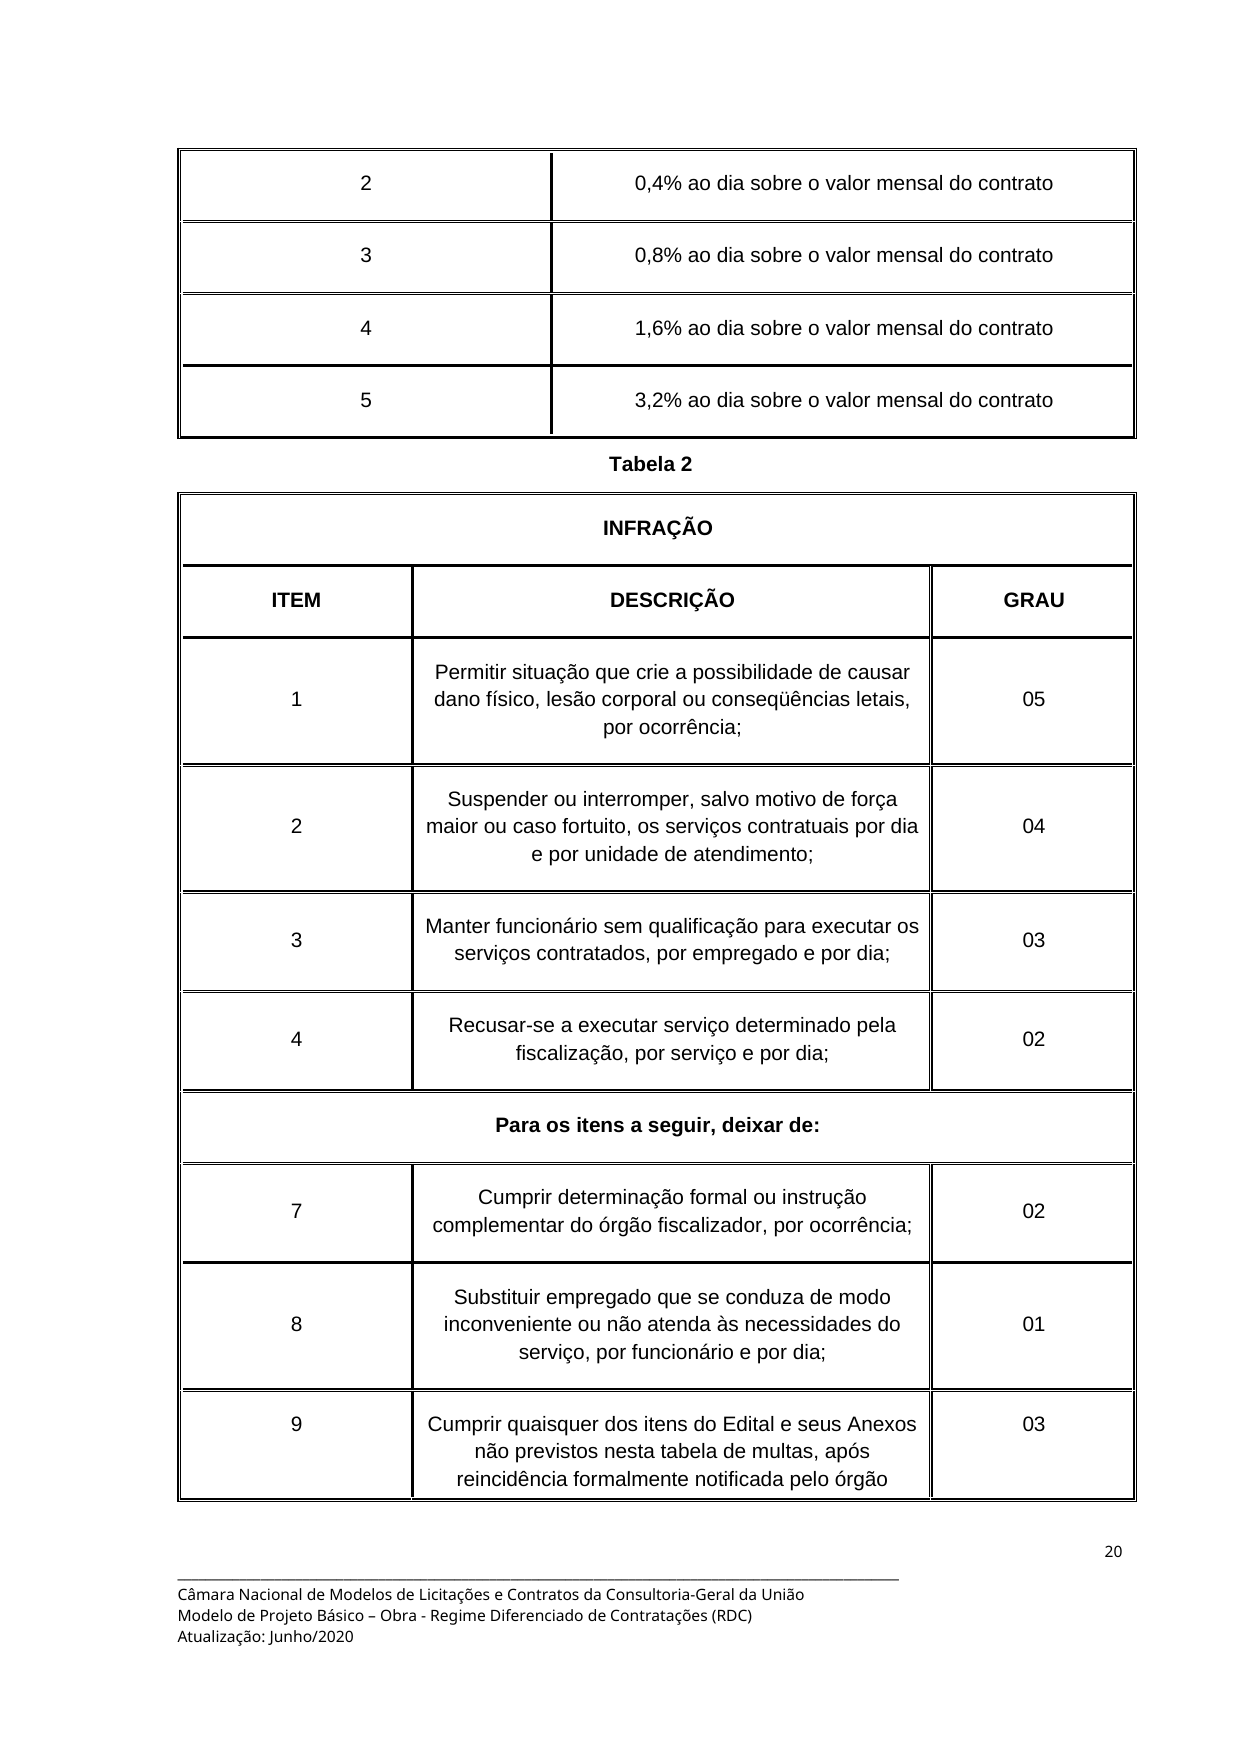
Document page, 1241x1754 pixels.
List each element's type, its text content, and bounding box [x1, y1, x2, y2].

table_cell 05 [933, 636, 1133, 763]
table_cell DESCRIÇÃO [414, 567, 929, 636]
table_cell Recusar-se a executar serviço determinado pela fiscalização, por serviço e por dia; [414, 993, 929, 1089]
table_cell 3 [179, 220, 551, 292]
table_cell 03 [931, 1388, 1134, 1498]
table_cell 02 [931, 990, 1135, 1089]
table_cell 2 [181, 151, 551, 220]
table_cell Permitir situação que crie a possibilidade de causar dano físico, lesão corporal ou conseqüências letais, por ocorrência; [414, 639, 929, 763]
table_cell ITEM [181, 564, 411, 636]
table_cell 0,4% ao dia sobre o valor mensal do contrato [551, 151, 1133, 220]
table_cell 0,8% ao dia sobre o valor mensal do contrato [551, 220, 1135, 292]
table_cell 9 [181, 1388, 412, 1498]
table_cell 4 [179, 292, 551, 364]
table_cell 04 [933, 763, 1134, 890]
table_cell Cumprir determinação formal ou instrução complementar do órgão fiscalizador, por ocorrência; [414, 1165, 929, 1261]
table_cell Para os itens a seguir, deixar de: [181, 1089, 1134, 1161]
table_cell 4 [179, 990, 412, 1089]
table_cell Substituir empregado que se conduza de modo inconveniente ou não atenda às necessidades do serviço, por funcionário e por dia; [414, 1264, 929, 1388]
table_cell 1,6% ao dia sobre o valor mensal do contrato [551, 292, 1135, 364]
table_cell 02 [931, 1161, 1134, 1261]
table_cell 3 [181, 890, 411, 990]
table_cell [412, 1388, 931, 1498]
table_cell GRAU [933, 564, 1133, 636]
table_cell 01 [933, 1261, 1133, 1388]
table_cell 8 [181, 1261, 411, 1388]
table_cell Manter funcionário sem qualificação para executar os serviços contratados, por empregado e por dia; [414, 894, 929, 990]
table_cell Suspender ou interromper, salvo motivo de força maior ou caso fortuito, os serviços contratuais por dia e por unidade de atendimento; [414, 767, 929, 890]
table_cell 5 [181, 364, 551, 436]
text Tabela 2 [177, 452, 1124, 476]
table_cell 7 [181, 1161, 412, 1261]
table_header INFRAÇÃO [181, 495, 1133, 564]
table_cell 03 [933, 890, 1134, 990]
table_cell 1 [181, 636, 411, 763]
table_cell 3,2% ao dia sobre o valor mensal do contrato [551, 364, 1133, 436]
table_cell 2 [181, 763, 411, 890]
